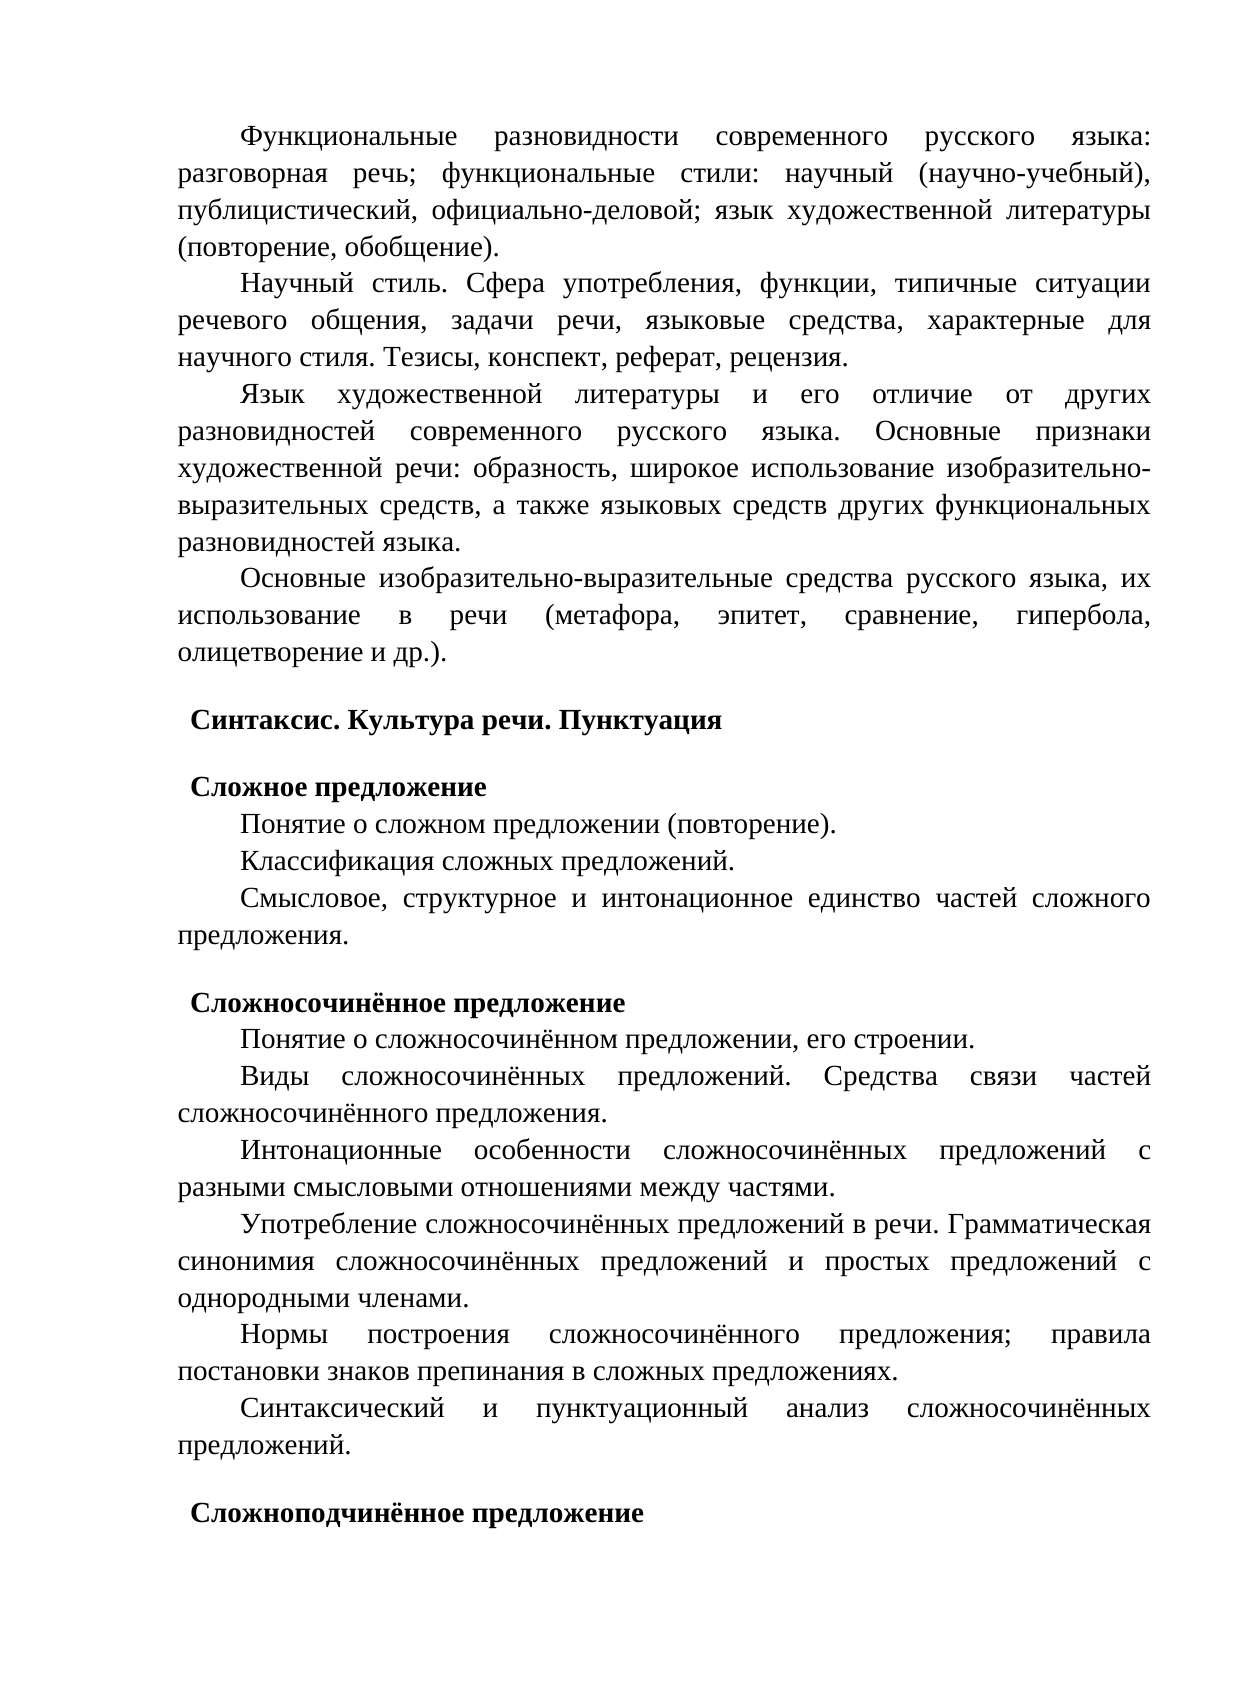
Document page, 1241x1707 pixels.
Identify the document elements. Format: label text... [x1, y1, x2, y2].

text Синтаксис. Культура речи. Пунктуация [190, 702, 1152, 736]
text Интонационные особенности сложносочинённых предложений с разными смысловыми отношениями между частями. [177, 1132, 1152, 1203]
text Понятие о сложном предложении (повторение). [177, 806, 1152, 840]
text Виды сложносочинённых предложений. Средства связи частей сложносочинённого предложения. [177, 1058, 1152, 1129]
text Язык художественной литературы и его отличие от других разновидностей современного русского языка. Основные признаки художественной речи: образность, широкое использование изобразительно-выразительных средств, а также языковых средств других функциональных разновидностей языка. [177, 376, 1152, 557]
text Смысловое, структурное и интонационное единство частей сложного предложения. [177, 880, 1152, 951]
text Классификация сложных предложений. [177, 843, 1152, 877]
text Употребление сложносочинённых предложений в речи. Грамматическая синонимия сложносочинённых предложений и простых предложений с однородными членами. [177, 1206, 1152, 1313]
text Нормы построения сложносочинённого предложения; правила постановки знаков препинания в сложных предложениях. [177, 1317, 1152, 1387]
text Функциональные разновидности современного русского языка: разговорная речь; функциональные стили: научный (научно-учебный), публицистический, официально-деловой; язык художественной литературы (повторение, обобщение). [177, 118, 1152, 262]
text Основные изобразительно-выразительные средства русского языка, их использование в речи (метафора, эпитет, сравнение, гипербола, олицетворение и др.). [177, 561, 1152, 668]
text Сложное предложение [190, 769, 1152, 803]
text Научный стиль. Сфера употребления, функции, типичные ситуации речевого общения, задачи речи, языковые средства, характерные для научного стиля. Тезисы, конспект, реферат, рецензия. [177, 266, 1152, 373]
text Понятие о сложносочинённом предложении, его строении. [177, 1022, 1152, 1055]
text Синтаксический и пунктуационный анализ сложносочинённых предложений. [177, 1390, 1152, 1461]
text Сложносочинённое предложение [190, 985, 1152, 1018]
text Сложноподчинённое предложение [190, 1495, 1152, 1528]
